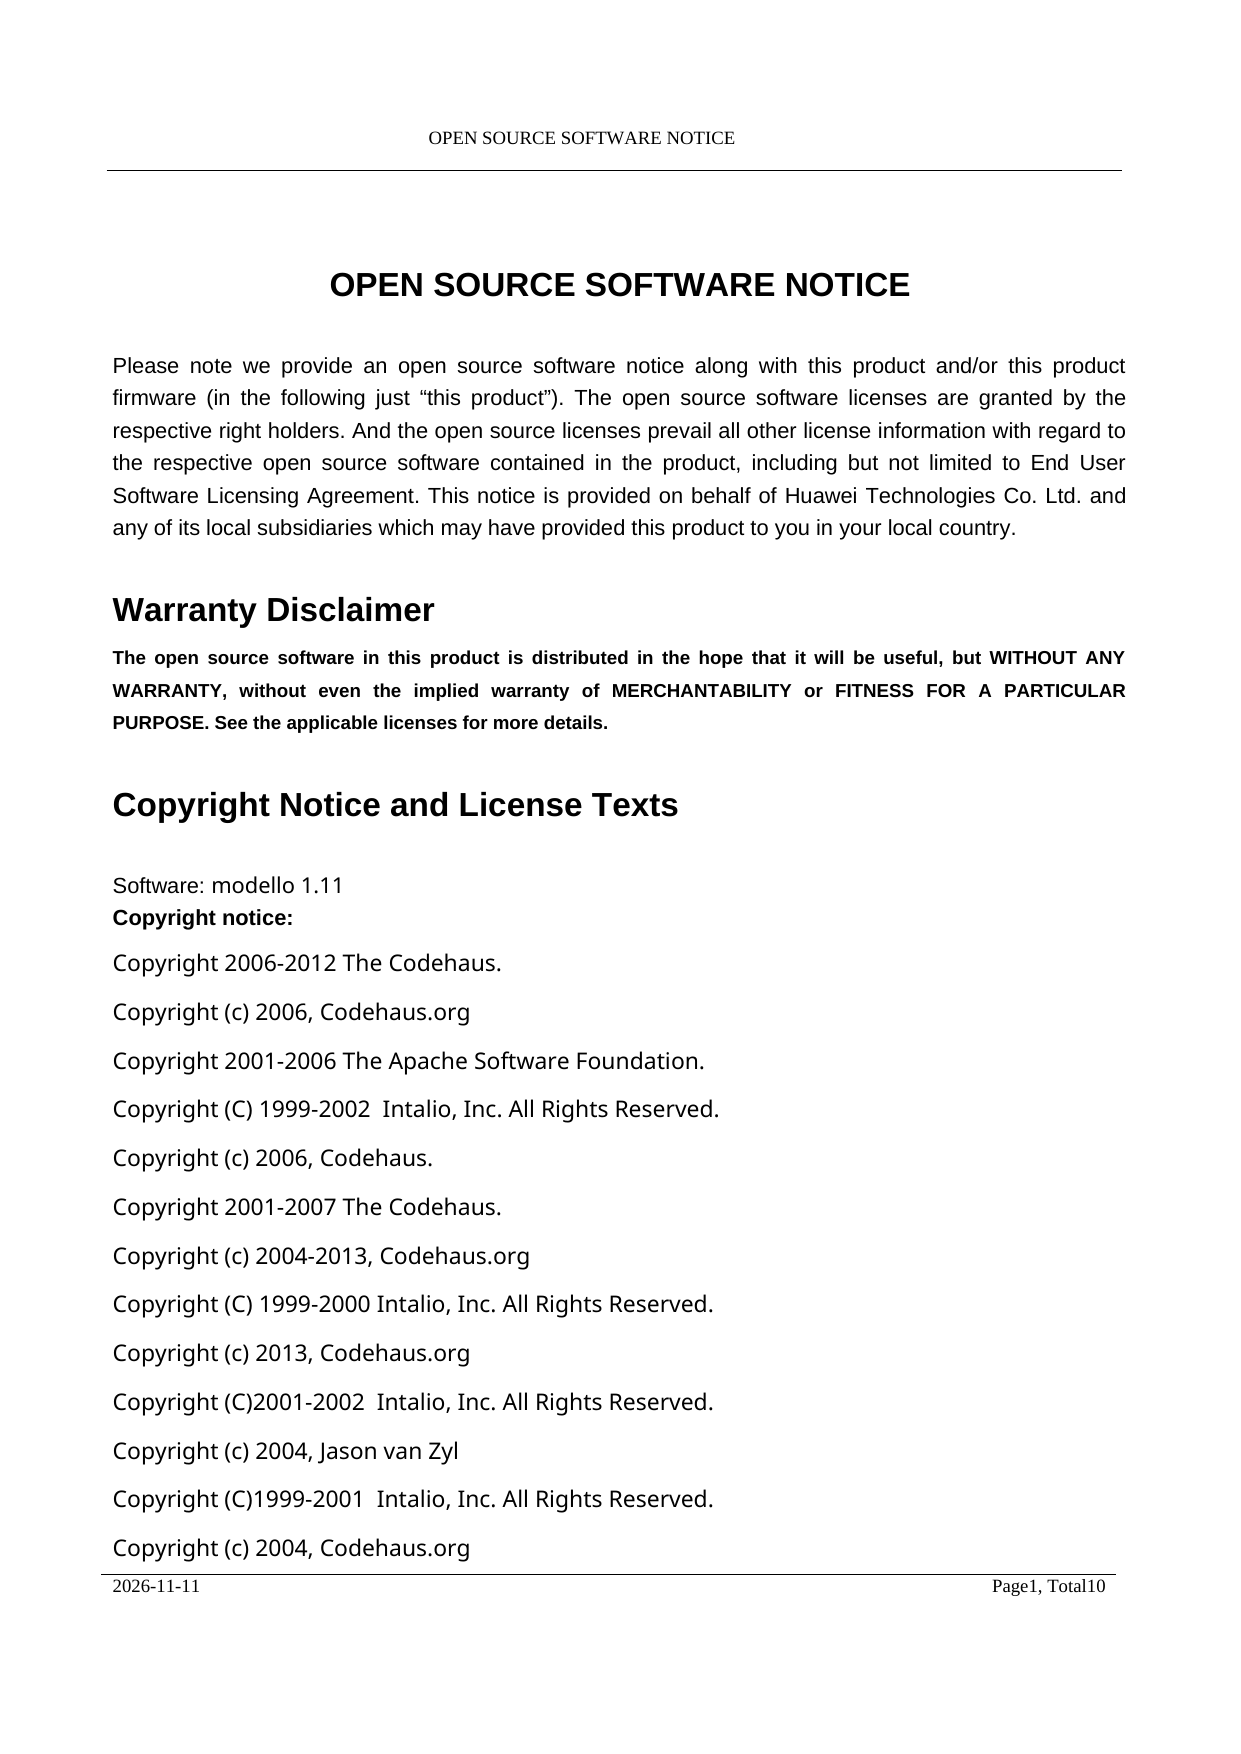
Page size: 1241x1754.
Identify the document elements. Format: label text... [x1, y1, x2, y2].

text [112, 947, 1128, 1564]
text Copyright notice: [112, 901, 1128, 934]
text Warranty Disclaimer [112, 576, 1128, 641]
text Please note we provide an open source software notice along with this product and/or this product firmware (in the following just “this product”). The open source software licenses are granted by the respective right holders. And the open source licenses prevail all other license information with regard to the respective open source software contained in the product, including but not limited to End User Software Licensing Agreement. This notice is provided on behalf of Huawei Technologies Co. Ltd. and any of its local subsidiaries which may have provided this product to you in your local country. [112, 349, 1128, 544]
text Copyright Notice and License Texts [112, 771, 1128, 836]
text Software: modello 1.11 [112, 869, 1128, 901]
text The open source software in this product is distributed in the hope that it will be useful, but WITHOUT ANY WARRANTY, without even the implied warranty of MERCHANTABILITY or FITNESS FOR A PARTICULAR PURPOSE. See the applicable licenses for more details. [112, 641, 1128, 739]
text OPEN SOURCE SOFTWARE NOTICE [112, 251, 1128, 316]
